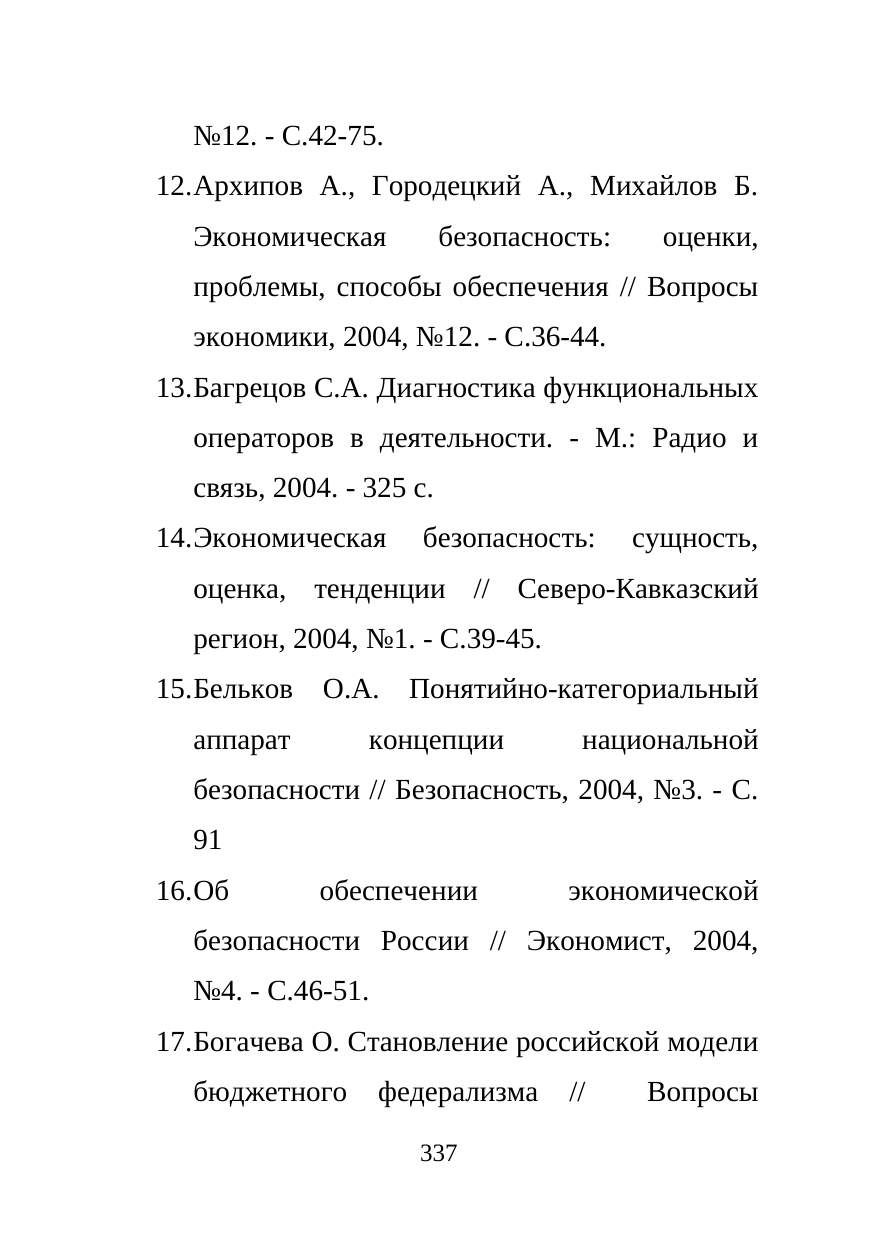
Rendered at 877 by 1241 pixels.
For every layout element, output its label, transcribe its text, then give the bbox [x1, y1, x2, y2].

list Экономическая безопасность: сущность, оценка, тенденции // Северо-Кавказский регион, 2004, №1. - С.39-45. [156, 521, 759, 655]
list Об обеспечении экономической безопасности России // Экономист, 2004, №4. - С.46-51. [156, 873, 759, 1007]
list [156, 1024, 759, 1108]
list Архипов А., Городецкий А., Михайлов Б. Экономическая безопасность: оценки, проблемы, способы обеспечения // Вопросы экономики, 2004, №12. - С.36-44. [156, 168, 759, 353]
list Бельков О.А. Понятийно-категориальный аппарат концепции национальной безопасности // Безопасность, 2004, №3. - С. 91 [156, 672, 759, 856]
list Багрецов С.А. Диагностика функциональных операторов в деятельности. - М.: Радио и связь, 2004. - 325 с. [156, 370, 759, 504]
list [156, 118, 759, 152]
